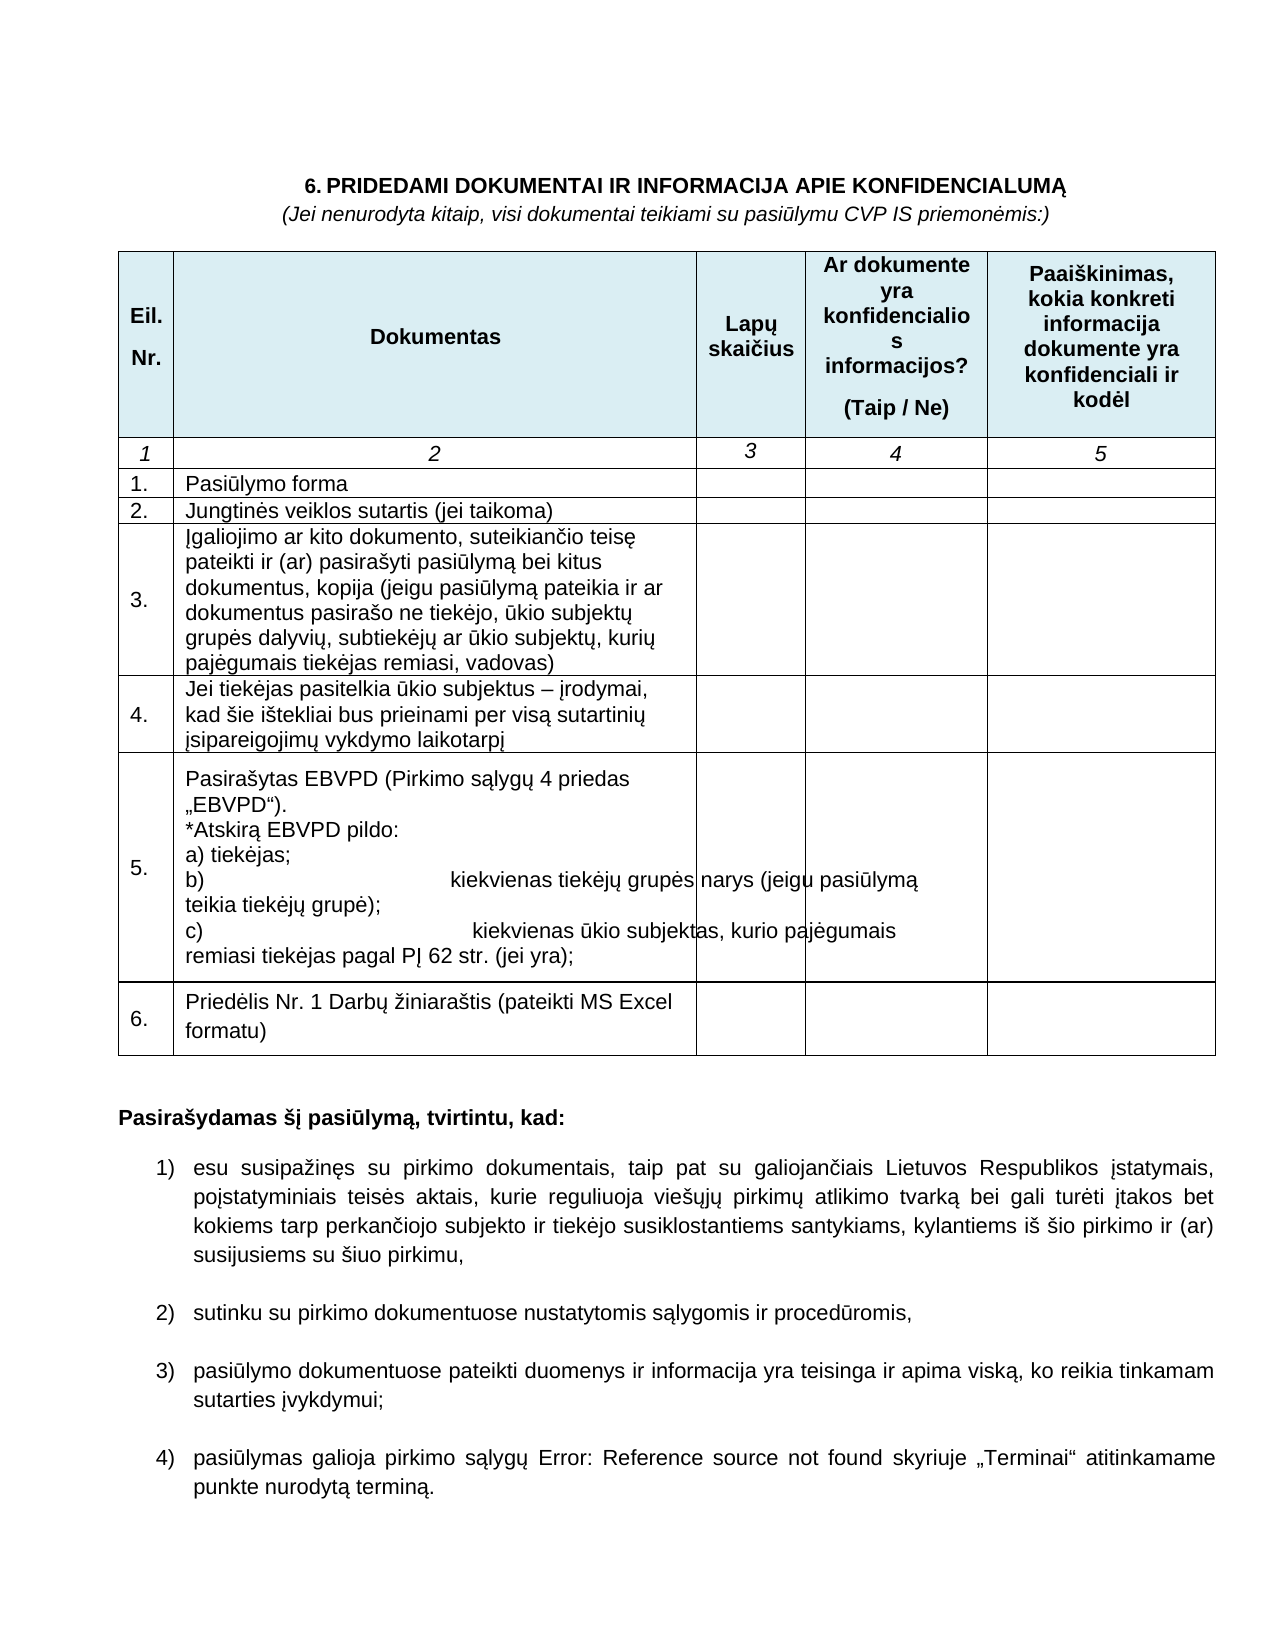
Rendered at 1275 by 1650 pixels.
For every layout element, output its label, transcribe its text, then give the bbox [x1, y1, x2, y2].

table_cell 4. [119, 676, 173, 752]
table_cell Jei tiekėjas pasitelkia ūkio subjektus – įrodymai, kad šie ištekliai bus prieinami per visą sutartinių įsipareigojimų vykdymo laikotarpį [174, 676, 696, 752]
table_cell [697, 524, 805, 675]
table_header Paaiškinimas, kokia konkreti informacija dokumente yra konfidenciali ir kodėl [988, 252, 1215, 437]
table_cell [697, 983, 805, 1054]
table_cell [988, 983, 1215, 1054]
table_cell 3. [119, 524, 173, 675]
table_cell [988, 676, 1215, 752]
table_header Eil. Nr. [119, 252, 173, 437]
text Pasirašydamas šį pasiūlymą, tvirtintu, kad: [118, 1105, 1216, 1130]
table_cell [988, 753, 1215, 981]
table_cell [697, 469, 805, 497]
table_cell [988, 524, 1215, 675]
table_header Ar dokumente yra konfidencialios informacijos? (Taip / Ne) [806, 252, 987, 437]
table_cell 3 [697, 438, 805, 468]
table_cell Pasiūlymo forma [174, 469, 696, 497]
table_cell [806, 469, 987, 497]
list pasiūlymo dokumentuose pateikti duomenys ir informacija yra teisinga ir apima viską, ko reikia tinkamam sutarties įvykdymui; [156, 1358, 1216, 1412]
list PRIDEDAMI DOKUMENTAI IR INFORMACIJA APIE KONFIDENCIALUMĄ [156, 173, 1216, 198]
table_cell Priedėlis Nr. 1 Darbų žiniaraštis (pateikti MS Excel formatu) [174, 983, 696, 1054]
table_cell [988, 469, 1215, 497]
table_cell Jungtinės veiklos sutartis (jei taikoma) [174, 498, 696, 523]
table_cell [988, 498, 1215, 523]
list esu susipažinęs su pirkimo dokumentais, taip pat su galiojančiais Lietuvos Respublikos įstatymais, poįstatyminiais teisės aktais, kurie reguliuoja viešųjų pirkimų atlikimo tvarką bei gali turėti įtakos bet kokiems tarp perkančiojo subjekto ir tiekėjo susiklostantiems santykiams, kylantiems iš šio pirkimo ir (ar) susijusiems su šiuo pirkimu, [156, 1155, 1216, 1267]
table_cell [697, 498, 805, 523]
table_cell Įgaliojimo ar kito dokumento, suteikiančio teisę pateikti ir (ar) pasirašyti pasiūlymą bei kitus dokumentus, kopija (jeigu pasiūlymą pateikia ir ar dokumentus pasirašo ne tiekėjo, ūkio subjektų grupės dalyvių, subtiekėjų ar ūkio subjektų, kurių pajėgumais tiekėjas remiasi, vadovas) [174, 524, 696, 675]
table_header Dokumentas [174, 252, 696, 437]
table_cell 2. [119, 498, 173, 523]
table_cell [806, 676, 987, 752]
table_cell [697, 753, 805, 981]
table_cell 5 [988, 438, 1215, 468]
text (Jei nenurodyta kitaip, visi dokumentai teikiami su pasiūlymu CVP IS priemonėmis:) [118, 202, 1216, 226]
table_cell 1 [119, 438, 173, 468]
table_cell [806, 498, 987, 523]
table_cell [806, 753, 987, 981]
table_cell 6. [119, 983, 173, 1054]
table_cell 1. [119, 469, 173, 497]
table_header Lapų skaičius [697, 252, 805, 437]
list sutinku su pirkimo dokumentuose nustatytomis sąlygomis ir procedūromis, [156, 1300, 1216, 1325]
table_cell [697, 676, 805, 752]
table_cell [806, 524, 987, 675]
table_cell 4 [806, 438, 987, 468]
table_cell [806, 983, 987, 1054]
table_cell Pasirašytas EBVPD (Pirkimo sąlygų 4 priedas „EBVPD“). *Atskirą EBVPD pildo: a) tiekėjas; b) kiekvienas tiekėjų grupės narys (jeigu pasiūlymą teikia tiekėjų grupė); c) kiekvienas ūkio subjektas, kurio pajėgumais remiasi tiekėjas pagal PĮ 62 str. (jei yra); [174, 753, 696, 981]
table_cell 5. [119, 753, 173, 981]
table_cell 2 [174, 438, 696, 468]
